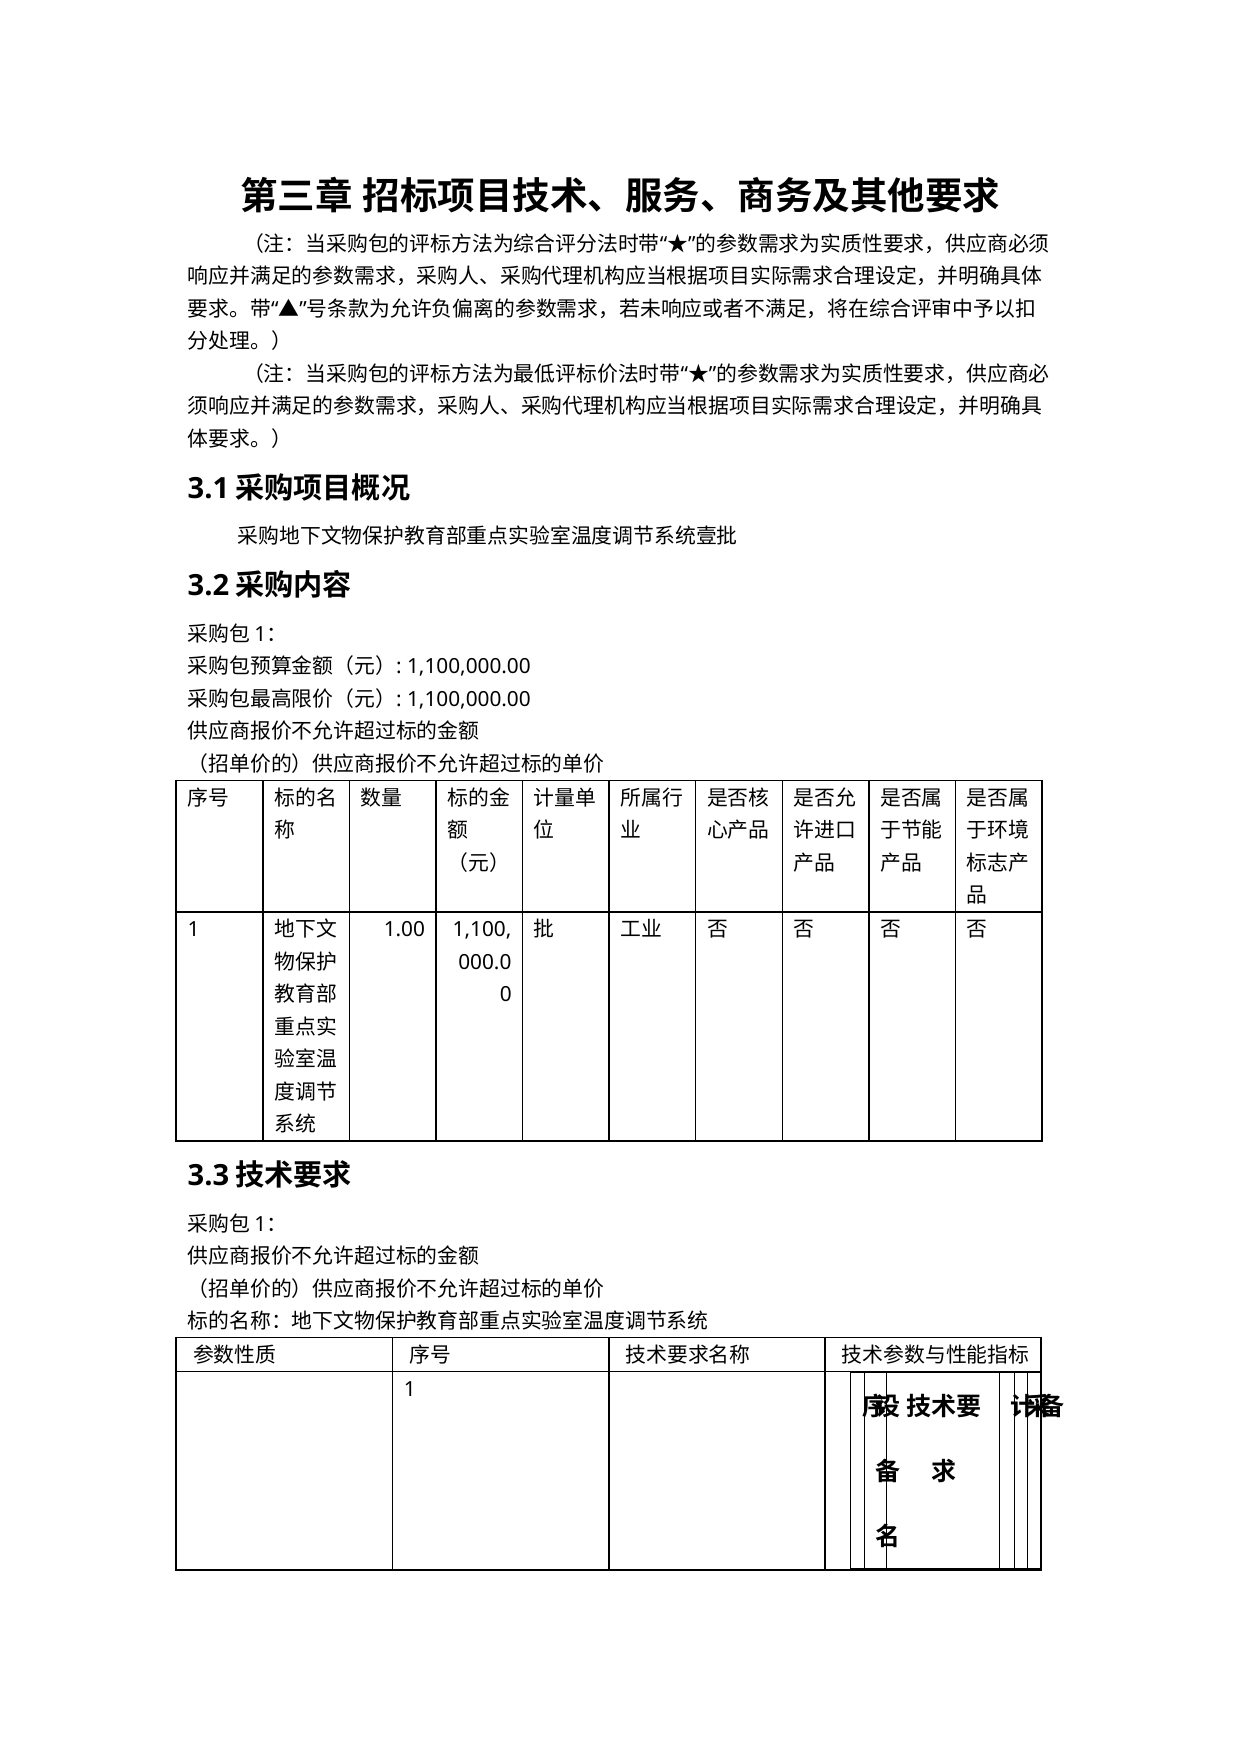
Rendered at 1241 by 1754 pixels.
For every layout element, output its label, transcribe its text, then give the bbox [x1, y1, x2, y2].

text 第三章 招标项目技术、服务、商务及其他要求 [187, 162, 1053, 227]
table_header 是否核心产品 [696, 781, 782, 911]
table_header 参数性质 [177, 1338, 392, 1371]
table_cell [851, 1373, 864, 1568]
table_cell [1028, 1411, 1040, 1568]
table_cell 工业 [610, 913, 695, 1140]
table_cell 1,100,000.00 [437, 913, 522, 1140]
table_header 是否属于节能产品 [870, 781, 955, 911]
table_header 数量 [350, 781, 435, 911]
text 3.3技术要求 [187, 1142, 1053, 1207]
table_cell 1.00 [350, 913, 435, 1140]
table_header 技术参数与性能指标 [826, 1338, 1040, 1371]
text （注：当采购包的评标方法为综合评分法时带“★”的参数需求为实质性要求，供应商必须响应并满足的参数需求，采购人、采购代理机构应当根据项目实际需求合理设定，并明确具体要求。带“▲”号条款为允许负偏离的参数需求，若未响应或者不满足，将在综合评审中予以扣分处理。） [187, 227, 1053, 357]
table_header 标的名称 [264, 781, 349, 911]
table_header 是否属于环境标志产品 [956, 781, 1041, 911]
text 采购地下文物保护教育部重点实验室温度调节系统壹批 [187, 519, 1053, 552]
table_cell [1000, 1373, 1014, 1568]
table_header 序号 [177, 781, 262, 911]
table_cell [610, 1372, 824, 1569]
text （注：当采购包的评标方法为最低评标价法时带“★”的参数需求为实质性要求，供应商必须响应并满足的参数需求，采购人、采购代理机构应当根据项目实际需求合理设定，并明确具体要求。） [187, 357, 1053, 454]
table_cell 地下文物保护教育部重点实验室温度调节系统 [264, 913, 349, 1140]
table_cell 批 [523, 913, 608, 1140]
table_header 计量单位 [523, 781, 608, 911]
table_cell 否 [956, 913, 1041, 1140]
text 供应商报价不允许超过标的金额 [187, 1239, 1053, 1272]
text （招单价的）供应商报价不允许超过标的单价 [187, 747, 1053, 779]
text 供应商报价不允许超过标的金额 [187, 714, 1053, 747]
table_cell [1028, 1398, 1036, 1405]
table_cell [865, 1399, 886, 1568]
table_cell 1 [393, 1372, 608, 1569]
table_header 所属行业 [610, 781, 695, 911]
text 标的名称：地下文物保护教育部重点实验室温度调节系统 [187, 1304, 1053, 1337]
table_header 技术要求名称 [610, 1338, 824, 1371]
table_cell [826, 1372, 850, 1569]
table_cell [865, 1373, 886, 1396]
text 采购包1： [187, 1207, 1053, 1239]
text 采购包1： [187, 617, 1053, 649]
table_cell 1 [177, 913, 262, 1140]
text 3.1采购项目概况 [187, 454, 1053, 519]
table_cell 否 [783, 913, 868, 1140]
table_header 序号 [393, 1338, 608, 1371]
table_cell 否 [696, 913, 782, 1140]
table_cell [1015, 1373, 1027, 1568]
table_header 是否允许进口产品 [783, 781, 868, 911]
table_header 标的金额 （元） [437, 781, 522, 911]
table_cell [177, 1372, 392, 1569]
text （招单价的）供应商报价不允许超过标的单价 [187, 1272, 1053, 1304]
text 采购包预算金额（元）: 1,100,000.00 [187, 649, 1053, 682]
text 采购包最高限价（元）: 1,100,000.00 [187, 682, 1053, 714]
text 3.2采购内容 [187, 552, 1053, 617]
table_cell [1028, 1373, 1040, 1395]
table_cell [887, 1373, 999, 1568]
table_cell 否 [870, 913, 955, 1140]
